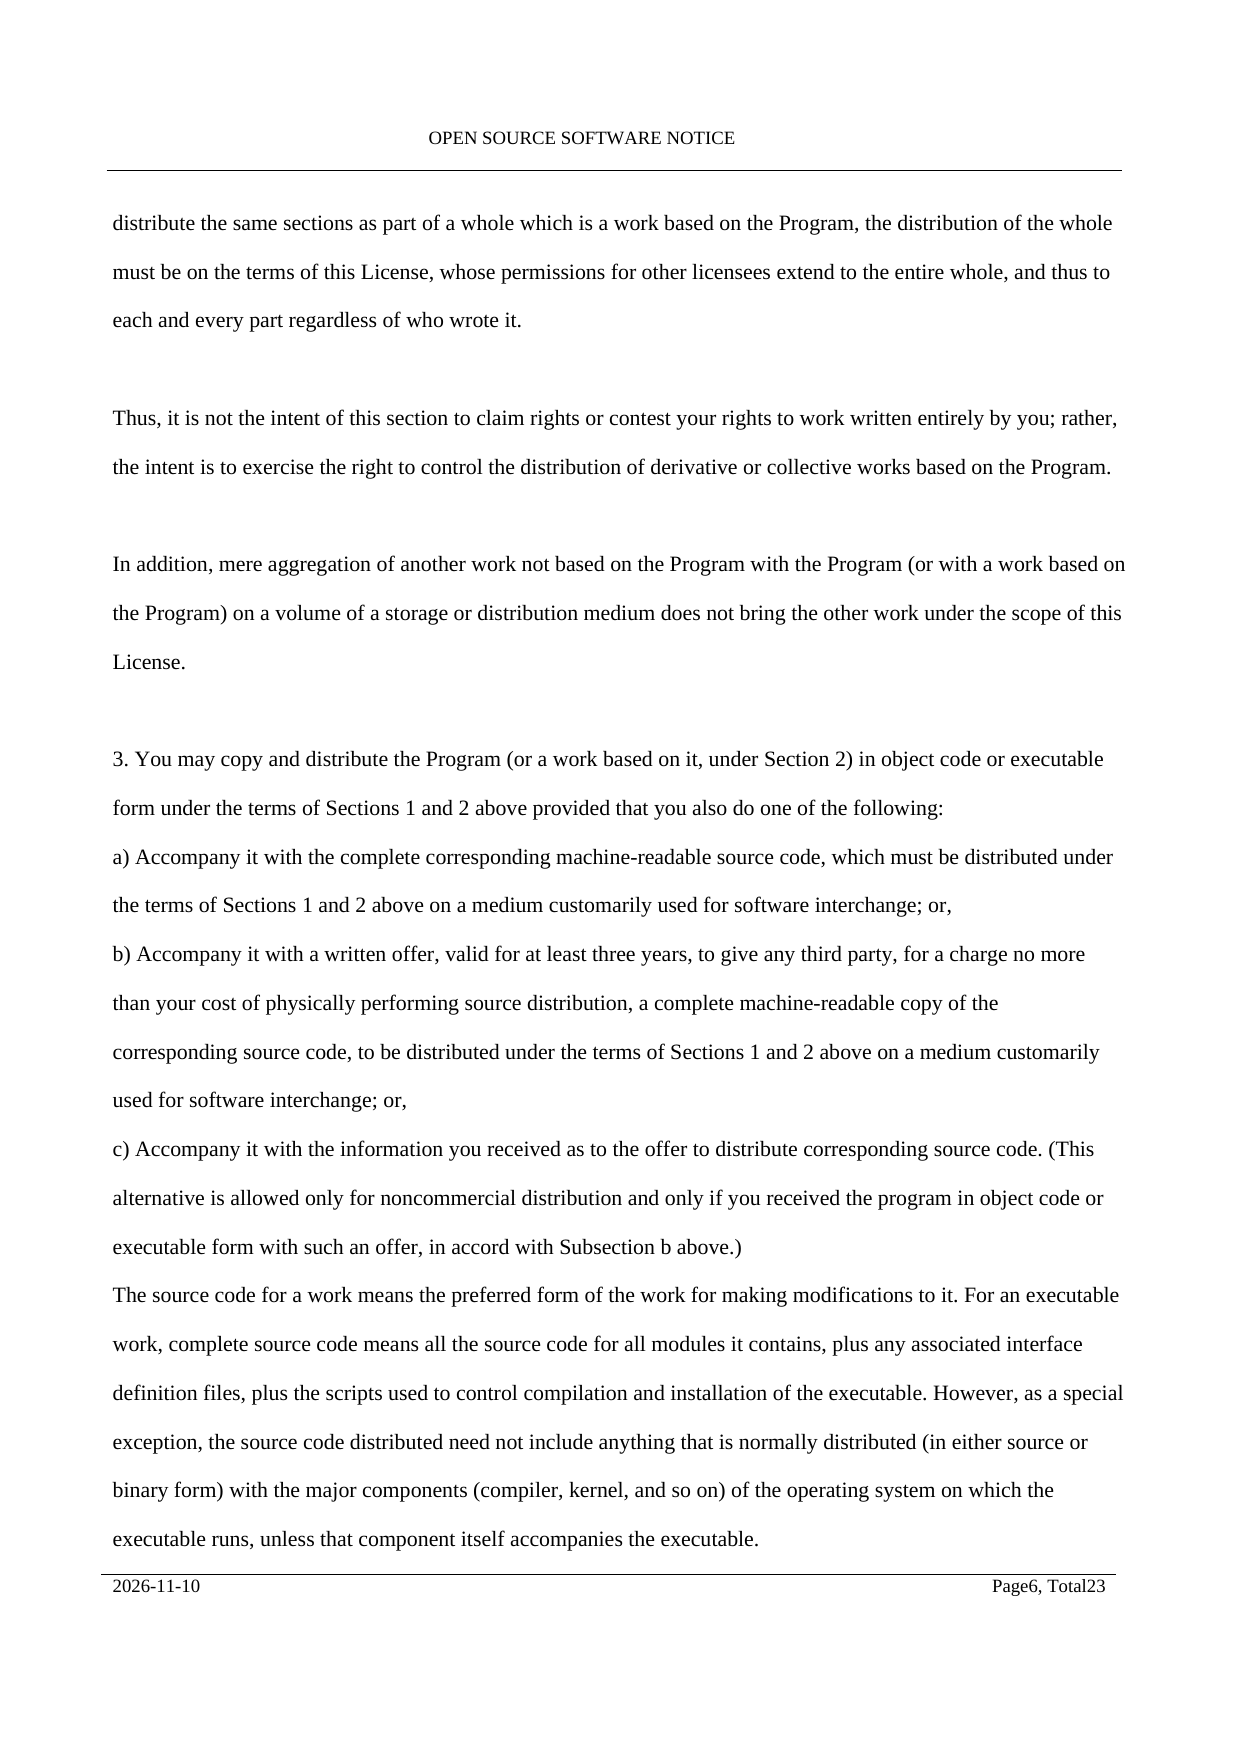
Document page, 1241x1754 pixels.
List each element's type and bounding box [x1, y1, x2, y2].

text [112, 206, 1128, 1555]
